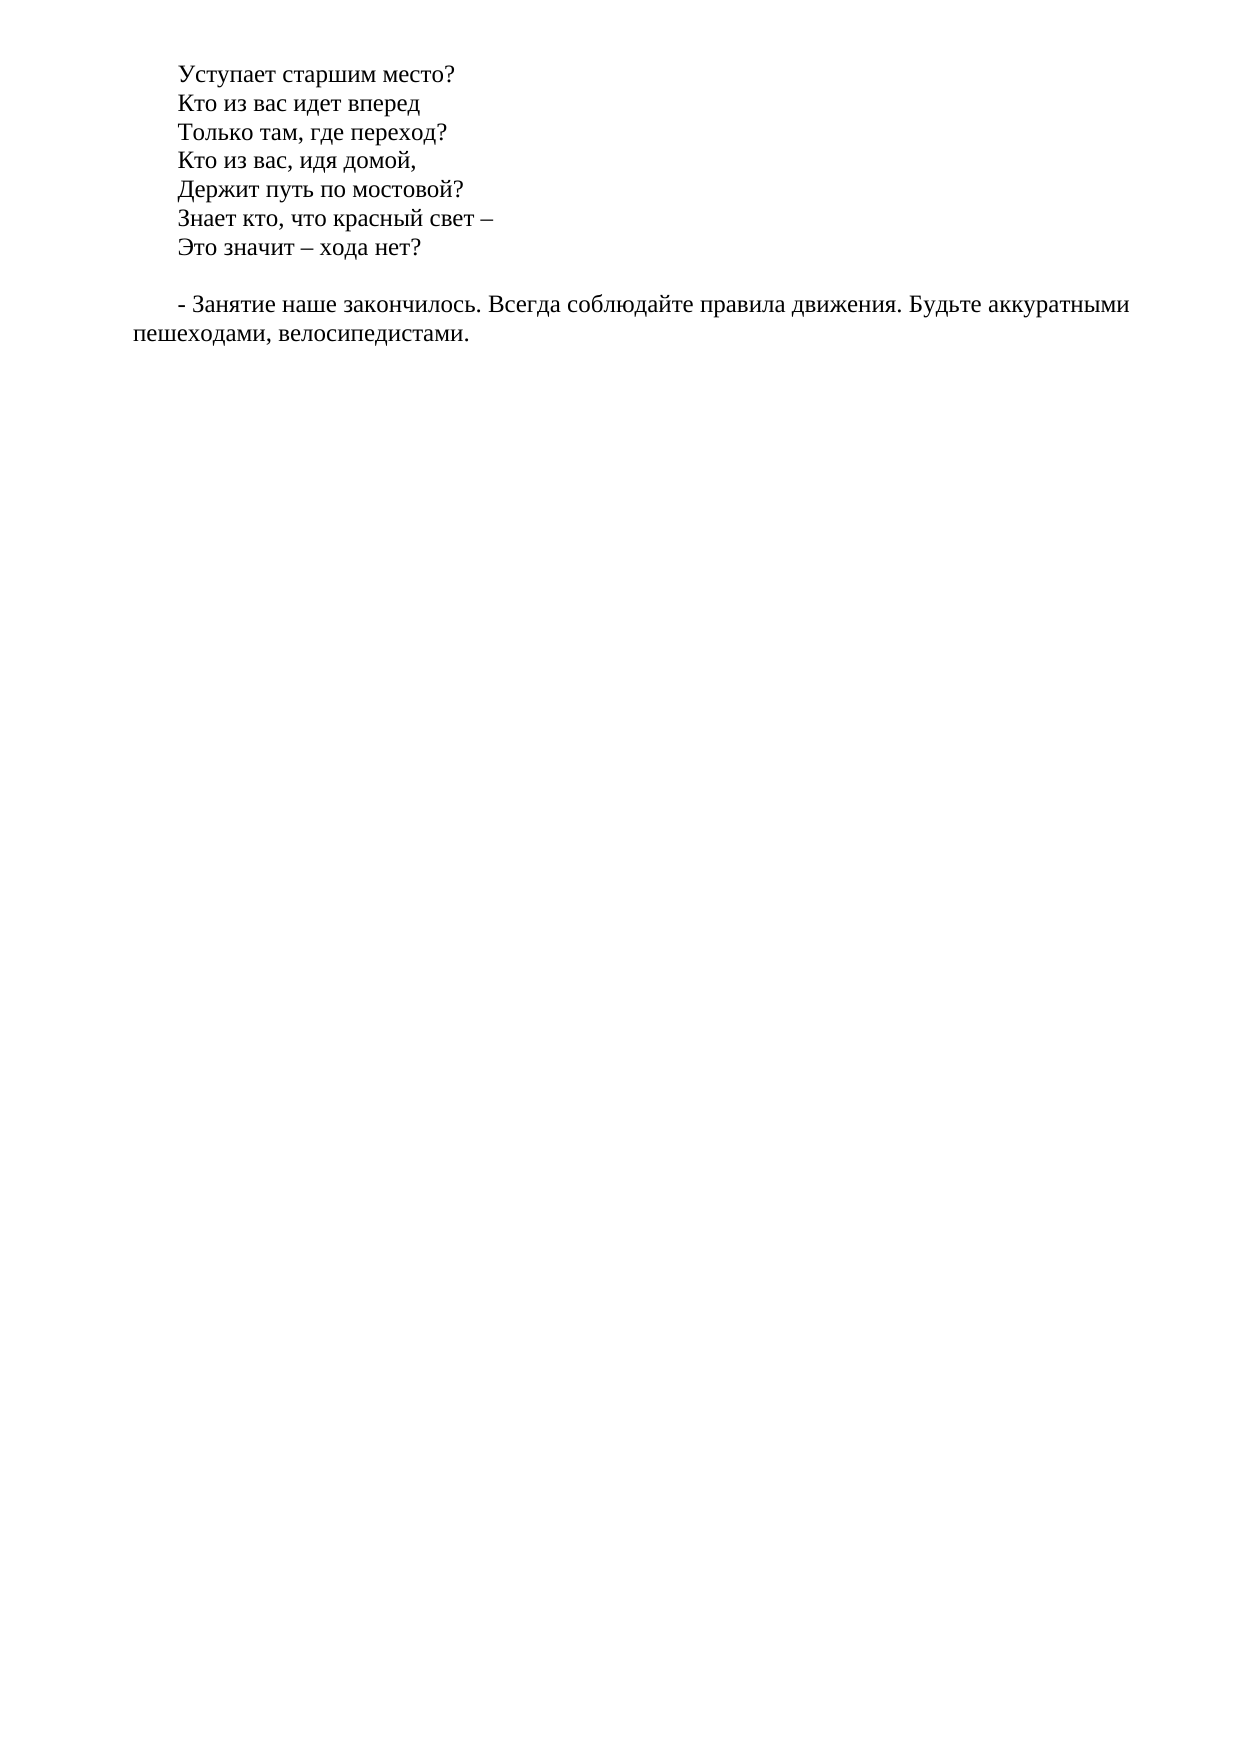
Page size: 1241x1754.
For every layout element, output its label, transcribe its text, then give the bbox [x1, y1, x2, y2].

text Держит путь по мостовой? [133, 174, 1152, 203]
text Только там, где переход? [133, 117, 1152, 145]
text Уступает старшим место? [133, 59, 1152, 88]
text - Занятие наше закончилось. Всегда соблюдайте правила движения. Будьте аккуратными пешеходами, велосипедистами. [133, 289, 1152, 347]
text Кто из вас идет вперед [133, 88, 1152, 117]
text Это значит – хода нет? [133, 232, 1152, 260]
text Кто из вас, идя домой, [133, 145, 1152, 174]
text Знает кто, что красный свет – [133, 203, 1152, 232]
